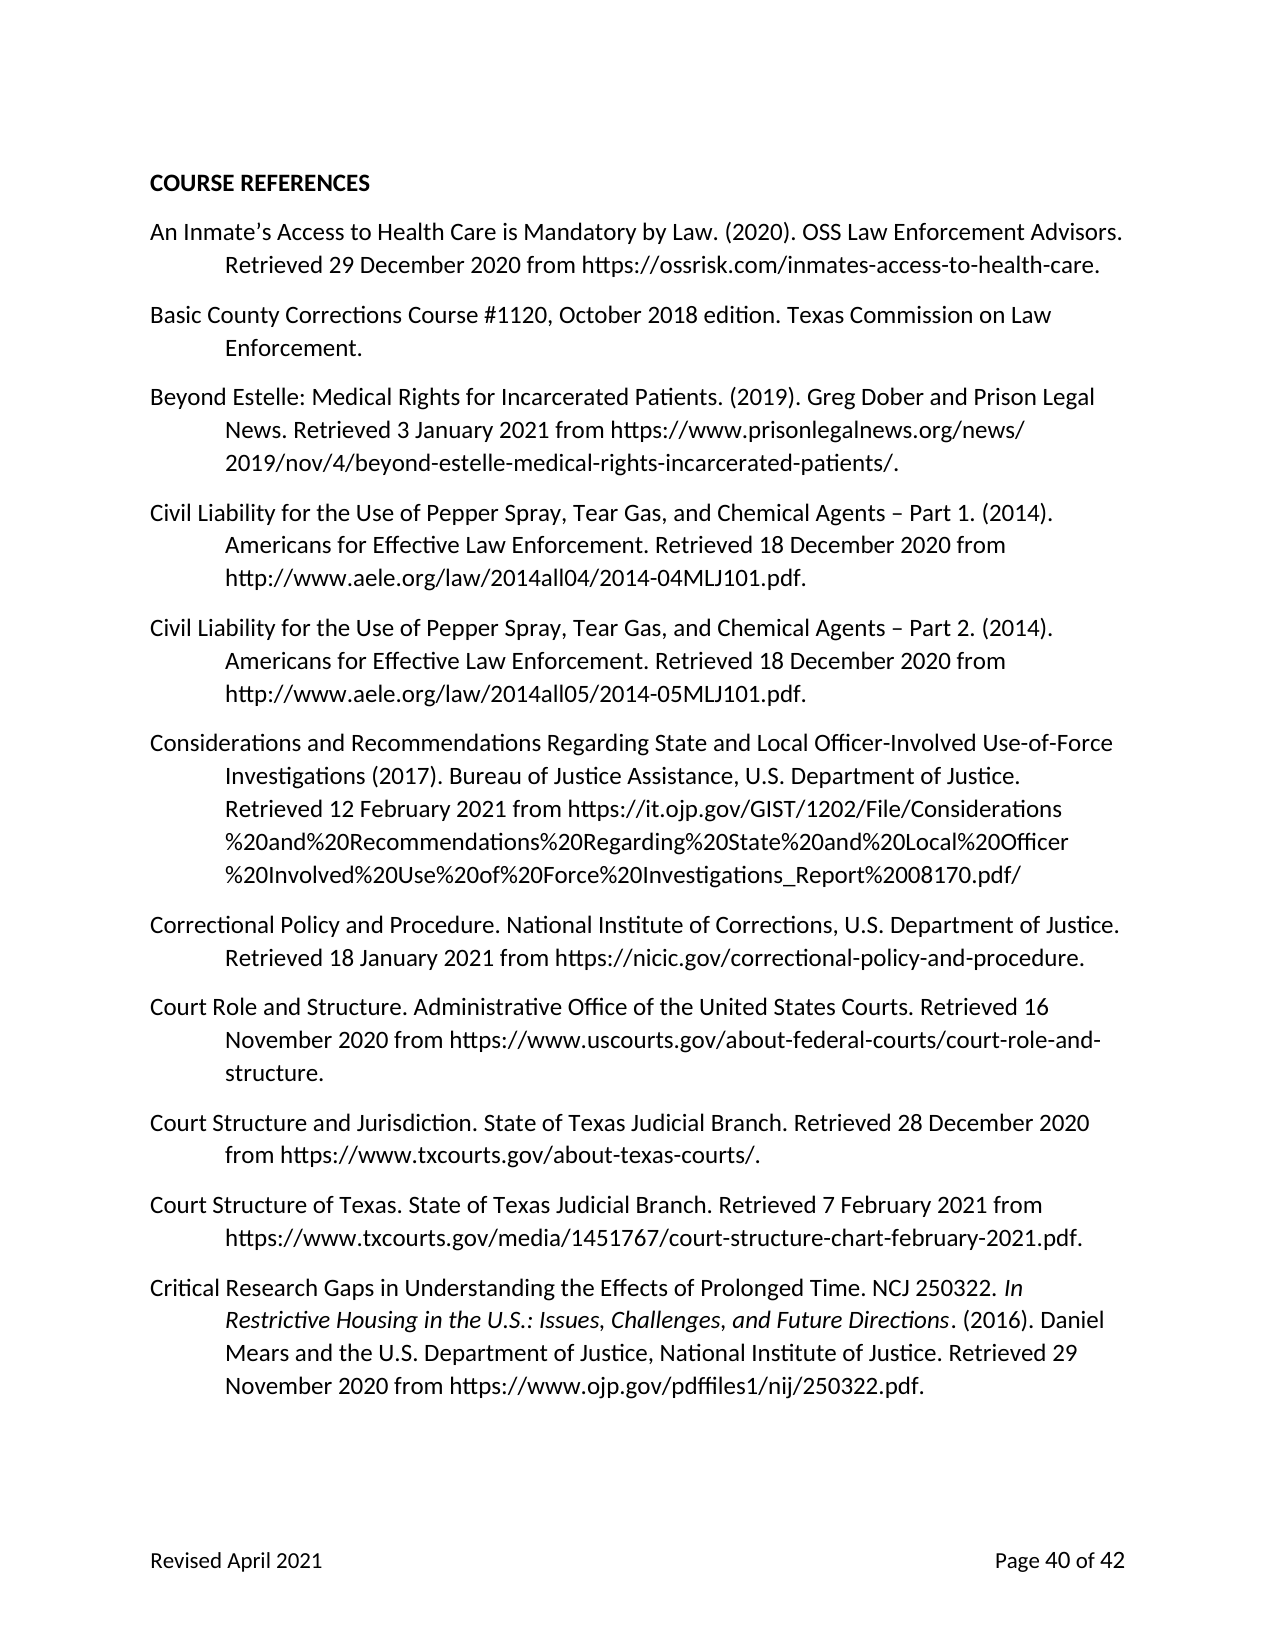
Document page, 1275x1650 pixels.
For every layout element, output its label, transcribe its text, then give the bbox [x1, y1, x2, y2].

text Court Structure of Texas. State of Texas Judicial Branch. Retrieved 7 February 2021 from https://www.txcourts.gov/media/1451767/court-structure-chart-february-2021.pdf. [150, 1189, 1125, 1253]
text Correctional Policy and Procedure. National Institute of Corrections, U.S. Department of Justice. Retrieved 18 January 2021 from https://nicic.gov/correctional-policy-and-procedure. [150, 909, 1125, 972]
text Court Role and Structure. Administrative Office of the United States Courts. Retrieved 16 November 2020 from https://www.uscourts.gov/about-federal-courts/court-role-and-structure. [150, 991, 1125, 1088]
subtitle COURSE REFERENCES [150, 167, 1125, 197]
text Beyond Estelle: Medical Rights for Incarcerated Patients. (2019). Greg Dober and Prison Legal News. Retrieved 3 January 2021 from https://www.prisonlegalnews.org/news/ 2019/nov/4/beyond-estelle-medical-rights-incarcerated-patients/. [150, 381, 1125, 478]
text Considerations and Recommendations Regarding State and Local Officer-Involved Use-of-Force Investigations (2017). Bureau of Justice Assistance, U.S. Department of Justice. Retrieved 12 February 2021 from https://it.ojp.gov/GIST/1202/File/Considerations%20and%20Recommendations%20Regarding%20State%20and%20Local%20Officer%20Involved%20Use%20of%20Force%20Investigations_Report%2008170.pdf/ [150, 727, 1125, 890]
text Critical Research Gaps in Understanding the Effects of Prolonged Time. NCJ 250322. In Restrictive Housing in the U.S.: Issues, Challenges, and Future Directions. (2016). Daniel Mears and the U.S. Department of Justice, National Institute of Justice. Retrieved 29 November 2020 from https://www.ojp.gov/pdffiles1/nij/250322.pdf. [150, 1272, 1125, 1401]
text Court Structure and Jurisdiction. State of Texas Judicial Branch. Retrieved 28 December 2020 from https://www.txcourts.gov/about-texas-courts/. [150, 1107, 1125, 1170]
text Basic County Corrections Course #1120, October 2018 edition. Texas Commission on Law Enforcement. [150, 299, 1125, 362]
text An Inmate’s Access to Health Care is Mandatory by Law. (2020). OSS Law Enforcement Advisors. Retrieved 29 December 2020 from https://ossrisk.com/inmates-access-to-health-care. [150, 216, 1125, 280]
text Civil Liability for the Use of Pepper Spray, Tear Gas, and Chemical Agents – Part 1. (2014). Americans for Effective Law Enforcement. Retrieved 18 December 2020 from http://www.aele.org/law/2014all04/2014-04MLJ101.pdf. [150, 497, 1125, 593]
text Civil Liability for the Use of Pepper Spray, Tear Gas, and Chemical Agents – Part 2. (2014). Americans for Effective Law Enforcement. Retrieved 18 December 2020 from http://www.aele.org/law/2014all05/2014-05MLJ101.pdf. [150, 612, 1125, 708]
